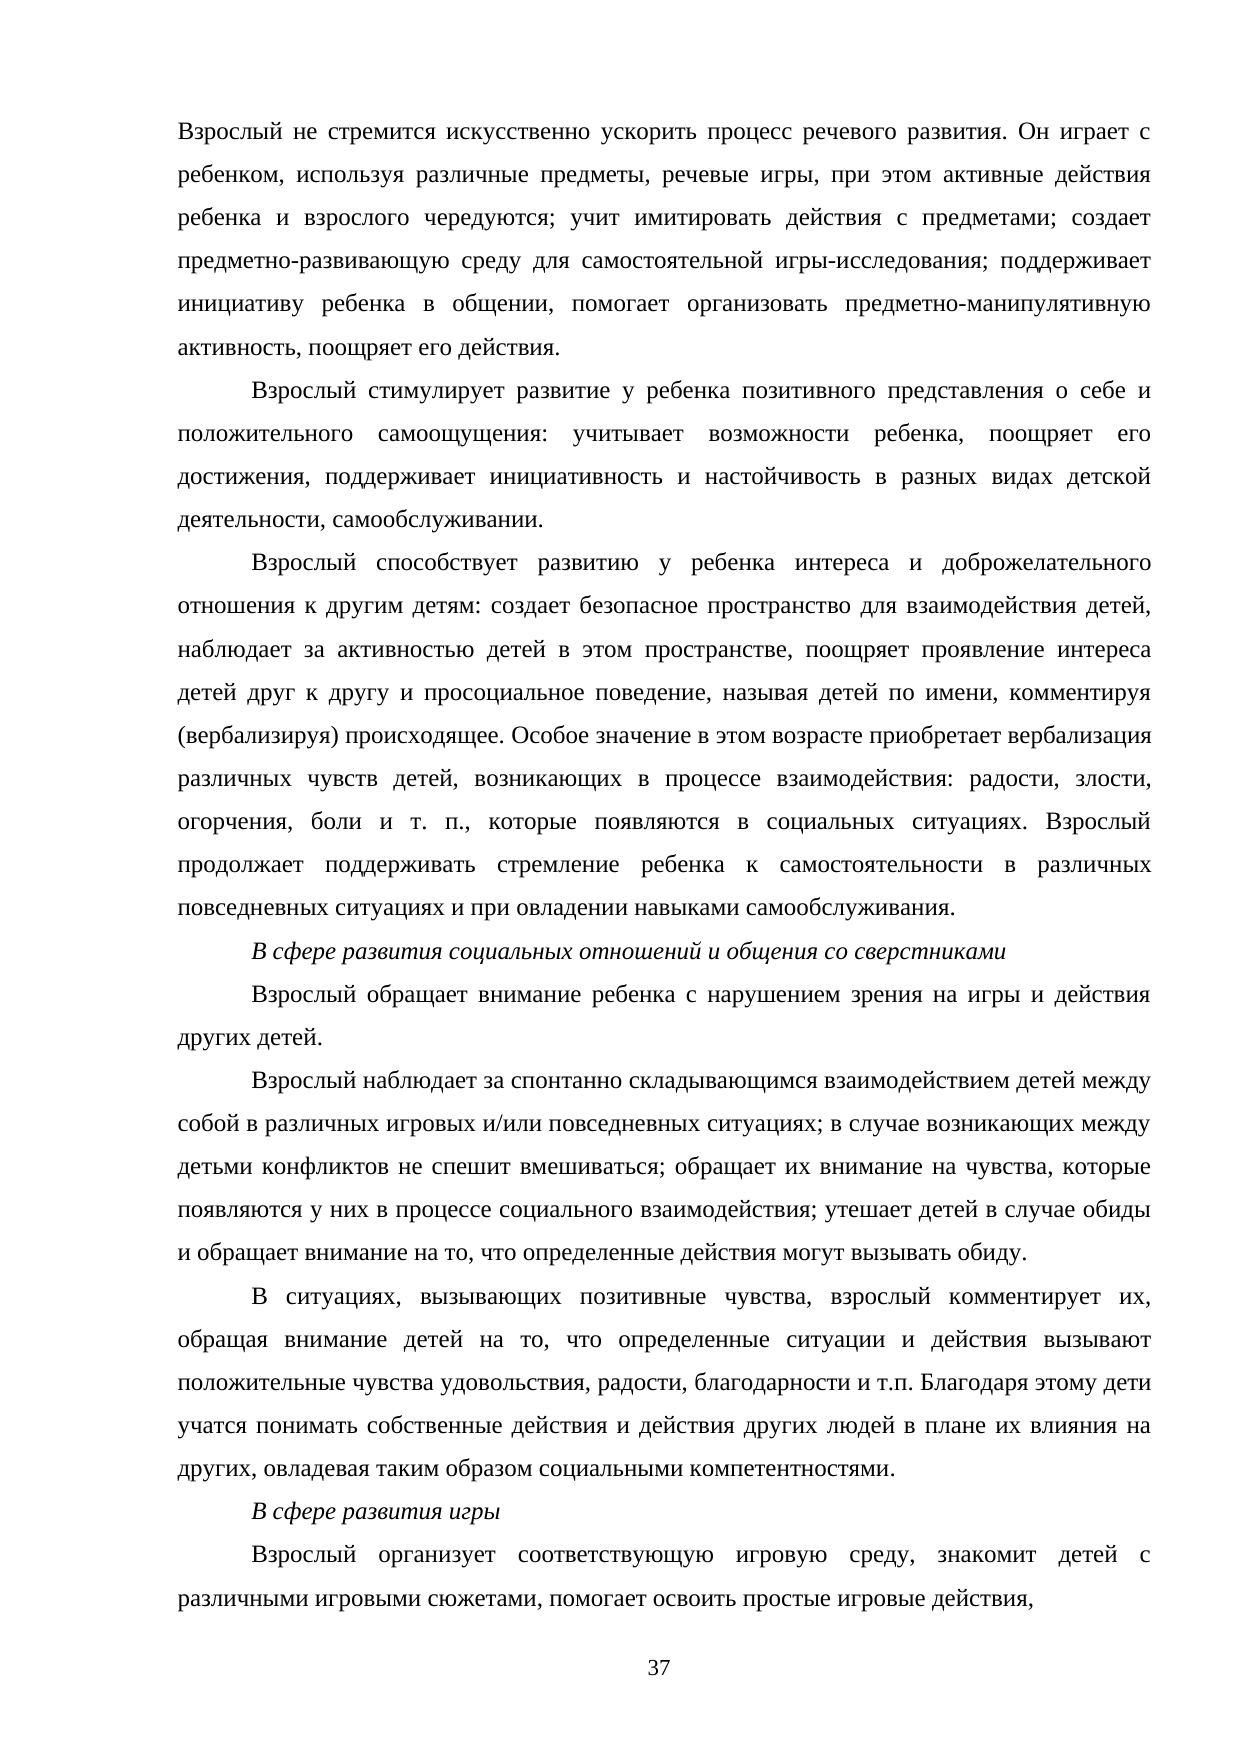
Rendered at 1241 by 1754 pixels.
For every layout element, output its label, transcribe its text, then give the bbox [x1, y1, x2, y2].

text В сфере развития социальных отношений и общения со сверстниками [251, 936, 1176, 964]
text Взрослый стимулирует развитие у ребенка позитивного представления о себе и положительного самоощущения: учитывает возможности ребенка, поощряет его достижения, поддерживает инициативность и настойчивость в разных видах детской деятельности, самообслуживании. [177, 375, 1152, 533]
text Взрослый организует соответствующую игровую среду, знакомит детей с различными игровыми сюжетами, помогает освоить простые игровые действия, [177, 1539, 1151, 1611]
text Взрослый наблюдает за спонтанно складывающимся взаимодействием детей между собой в различных игровых и/или повседневных ситуациях; в случае возникающих между детьми конфликтов не спешит вмешиваться; обращает их внимание на чувства, которые появляются у них в процессе социального взаимодействия; утешает детей в случае обиды и обращает внимание на то, что определенные действия могут вызывать обиду. [177, 1065, 1152, 1266]
text Взрослый не стремится искусственно ускорить процесс речевого развития. Он играет с ребенком, используя различные предметы, речевые игры, при этом активные действия ребенка и взрослого чередуются; учит имитировать действия с предметами; создает предметно-развивающую среду для самостоятельной игры-исследования; поддерживает инициативу ребенка в общении, помогает организовать предметно-манипулятивную активность, поощряет его действия. [177, 116, 1152, 360]
text Взрослый обращает внимание ребенка с нарушением зрения на игры и действия других детей. [177, 979, 1151, 1051]
text В сфере развития игры [251, 1496, 1176, 1525]
text Взрослый способствует развитию у ребенка интереса и доброжелательного отношения к другим детям: создает безопасное пространство для взаимодействия детей, наблюдает за активностью детей в этом пространстве, поощряет проявление интереса детей друг к другу и просоциальное поведение, называя детей по имени, комментируя (вербализируя) происходящее. Особое значение в этом возрасте приобретает вербализация различных чувств детей, возникающих в процессе взаимодействия: радости, злости, огорчения, боли и т. п., которые появляются в социальных ситуациях. Взрослый продолжает поддерживать стремление ребенка к самостоятельности в различных повседневных ситуациях и при овладении навыками самообслуживания. [177, 547, 1152, 921]
text В ситуациях, вызывающих позитивные чувства, взрослый комментирует их, обращая внимание детей на то, что определенные ситуации и действия вызывают положительные чувства удовольствия, радости, благодарности и т.п. Благодаря этому дети учатся понимать собственные действия и действия других людей в плане их влияния на других, овладевая таким образом социальными компетентностями. [177, 1281, 1152, 1482]
